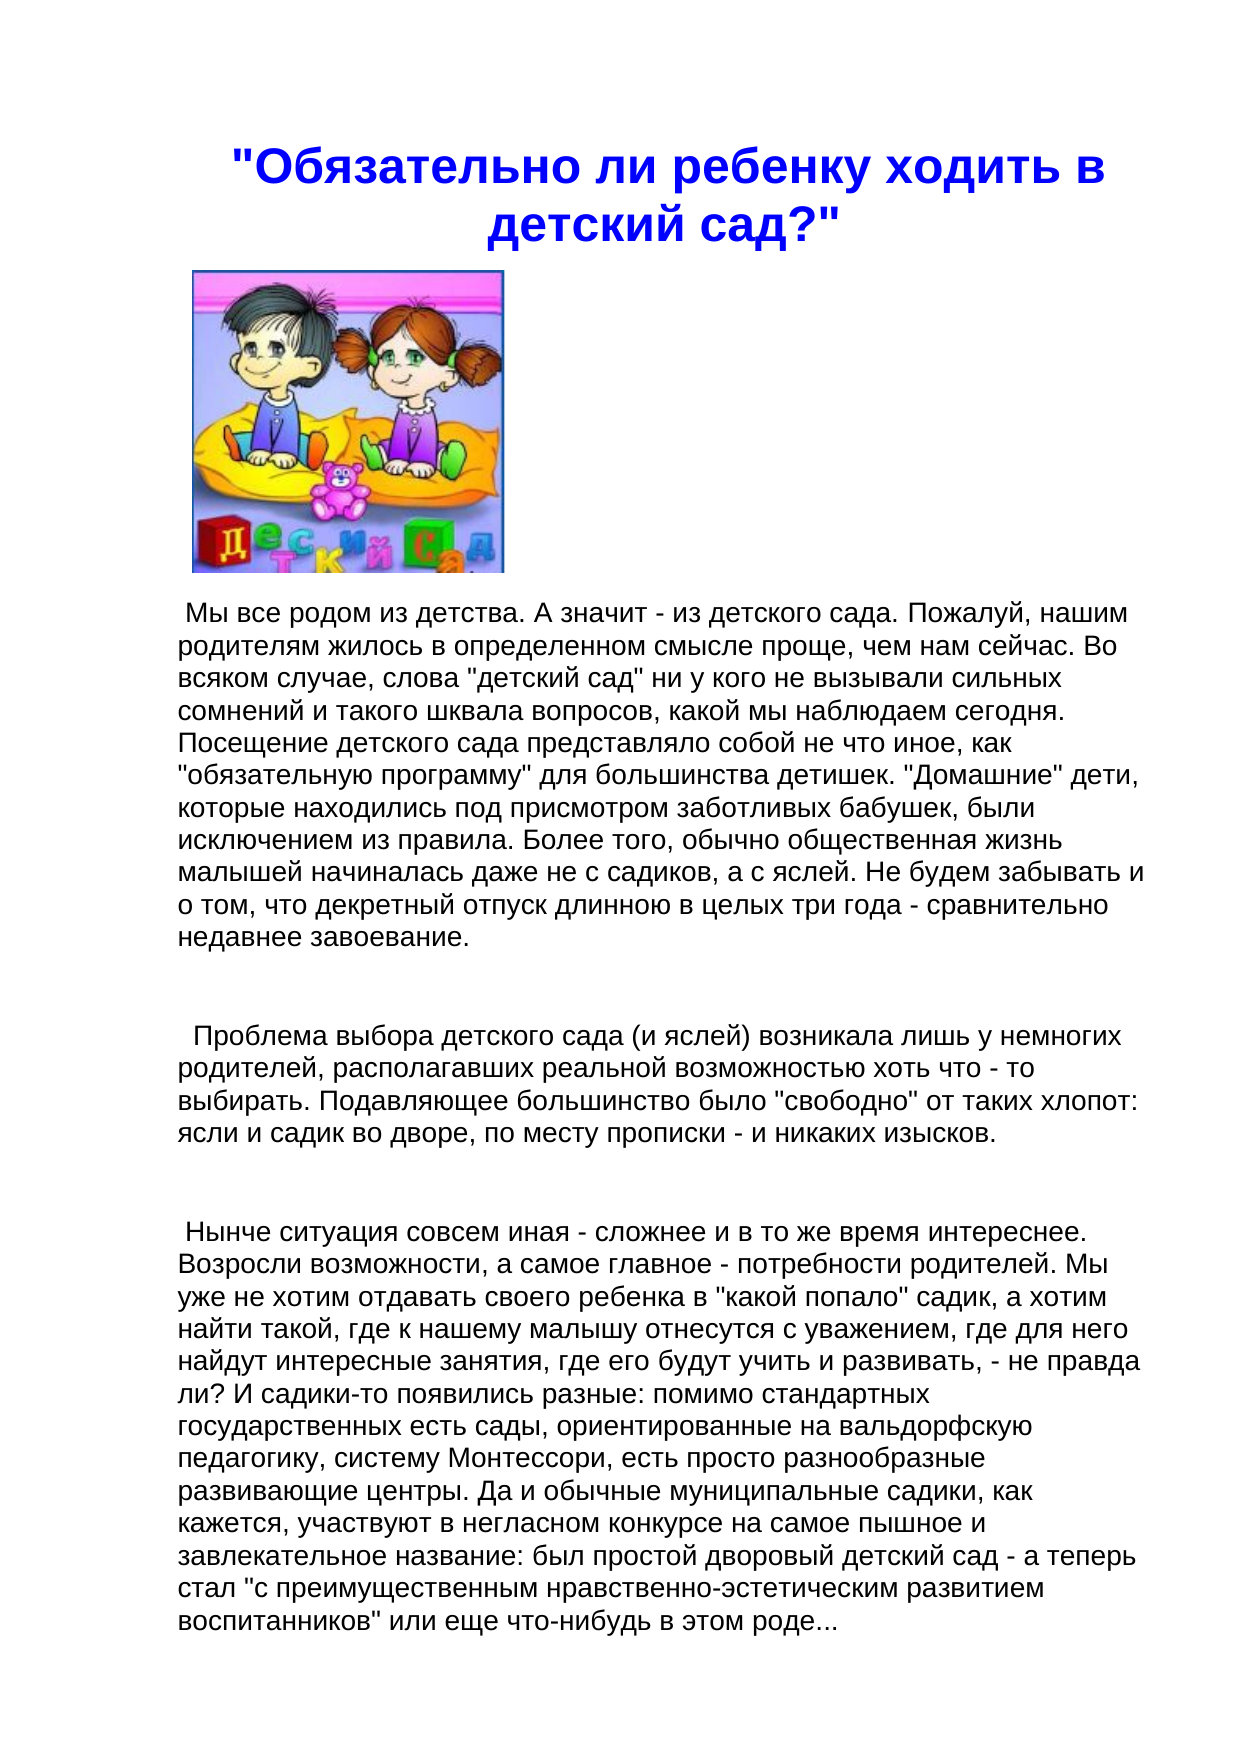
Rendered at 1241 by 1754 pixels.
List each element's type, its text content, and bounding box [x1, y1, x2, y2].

text Мы все родом из детства. А значит - из детского сада. Пожалуй, нашим родителям жилось в определенном смысле проще, чем нам сейчас. Во всяком случае, слова "детский сад" ни у кого не вызывали сильных сомнений и такого шквала вопросов, какой мы наблюдаем сегодня. Посещение детского сада представляло собой не что иное, как "обязательную программу" для большинства детишек. "Домашние" дети, которые находились под присмотром заботливых бабушек, были исключением из правила. Более того, обычно общественная жизнь малышей начиналась даже не с садиков, а с яслей. Не будем забывать и о том, что декретный отпуск длинною в целых три года - сравнительно недавнее завоевание. [177, 596, 1152, 953]
text "Обязательно ли ребенку ходить в детский сад?" [177, 137, 1152, 252]
text Проблема выбора детского сада (и яслей) возникала лишь у немногих родителей, располагавших реальной возможностью хоть что - то выбирать. Подавляющее большинство было "свободно" от таких хлопот: ясли и садик во дворе, по месту прописки - и никаких изысков. [177, 1019, 1152, 1148]
text Нынче ситуация совсем иная - сложнее и в то же время интереснее. Возросли возможности, а самое главное - потребности родителей. Мы уже не хотим отдавать своего ребенка в "какой попало" садик, а хотим найти такой, где к нашему малышу отнесутся с уважением, где для него найдут интересные занятия, где его будут учить и развивать, - не правда ли? И садики-то появились разные: помимо стандартных государственных есть сады, ориентированные на вальдорфскую педагогику, систему Монтессори, есть просто разнообразные развивающие центры. Да и обычные муниципальные садики, как кажется, участвуют в негласном конкурсе на самое пышное и завлекательное название: был простой дворовый детский сад - а теперь стал "с преимущественным нравственно-эстетическим развитием воспитанников" или еще что-нибудь в этом роде... [177, 1215, 1152, 1636]
picture [192, 270, 505, 573]
